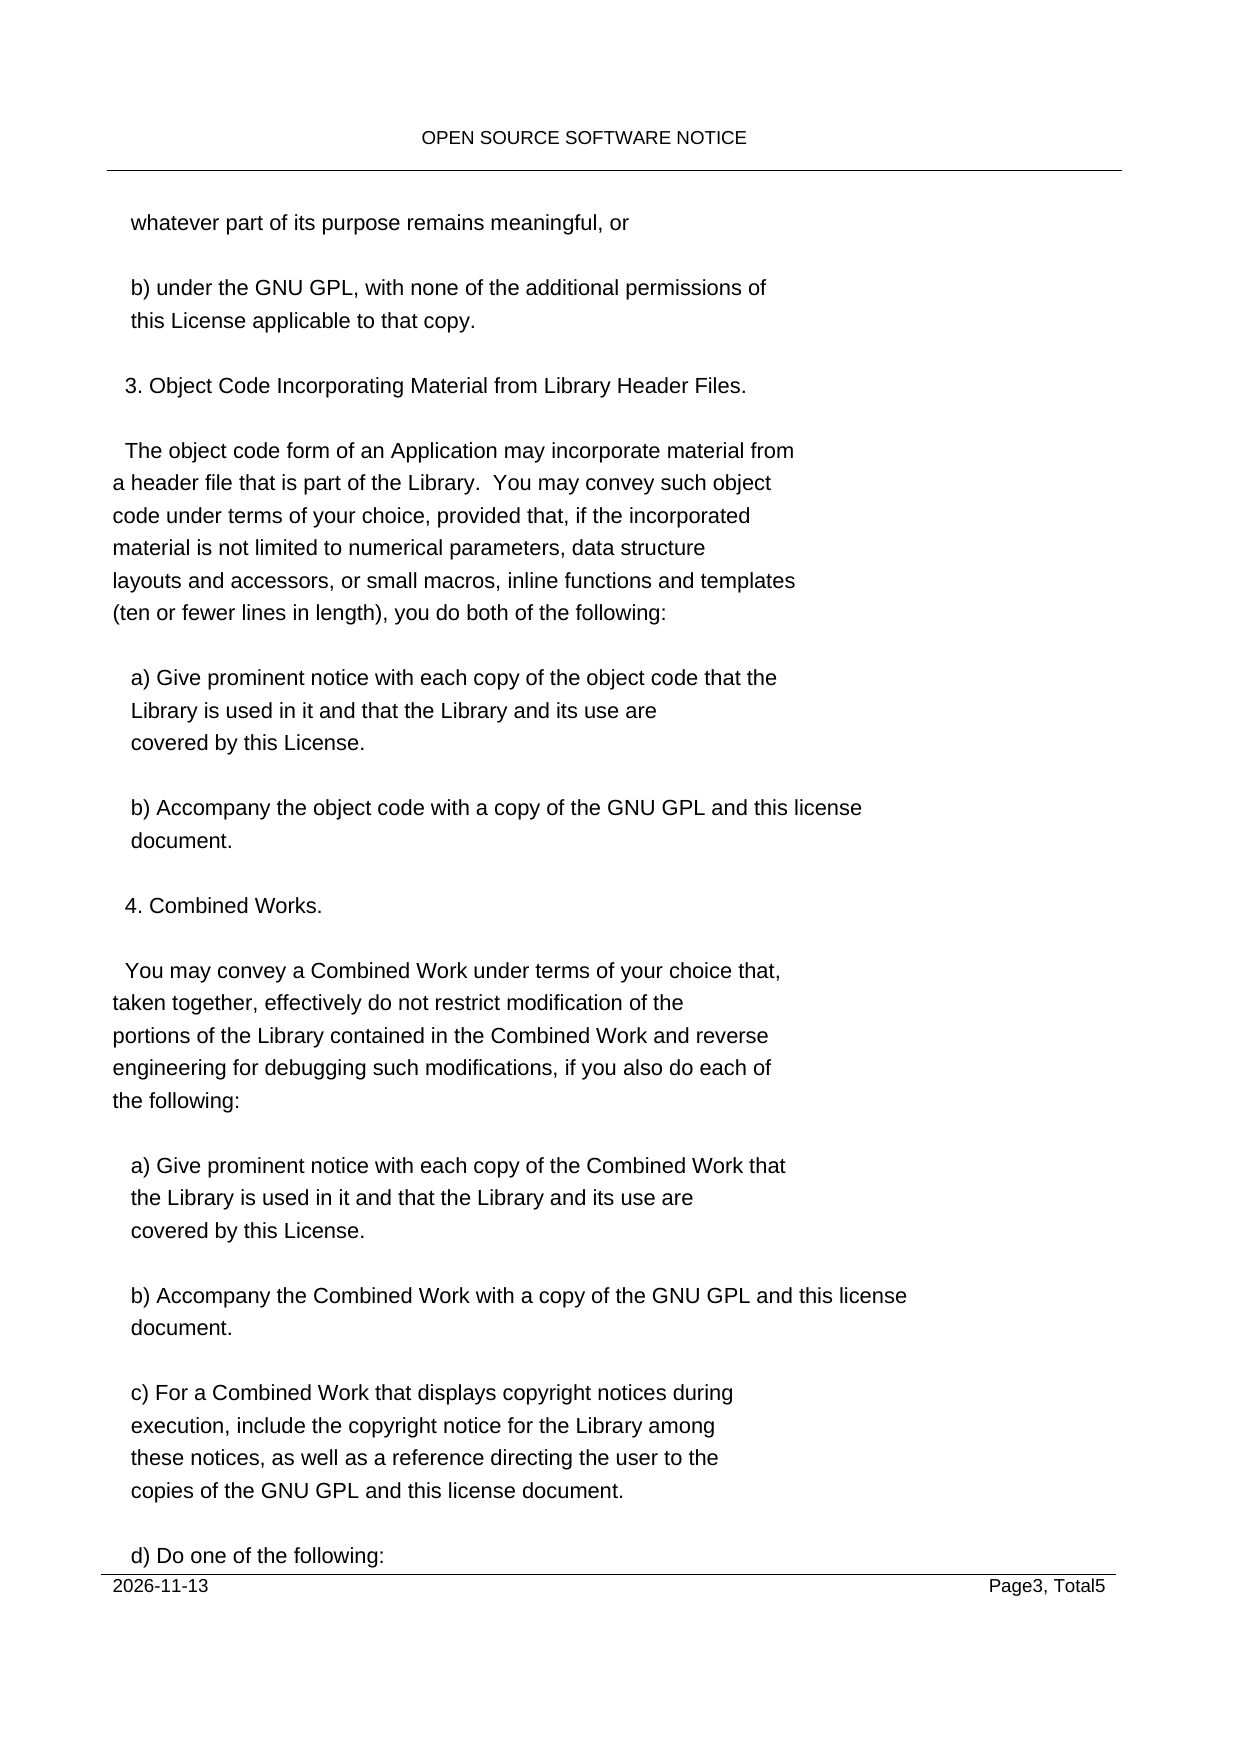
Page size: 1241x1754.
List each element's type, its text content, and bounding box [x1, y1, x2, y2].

text this License applicable to that copy. [112, 304, 1128, 336]
text d) Do one of the following: [112, 1539, 1128, 1571]
text copies of the GNU GPL and this license document. [112, 1474, 1128, 1506]
text b) Accompany the object code with a copy of the GNU GPL and this license [112, 791, 1128, 824]
text whatever part of its purpose remains meaningful, or [112, 206, 1128, 239]
text taken together, effectively do not restrict modification of the [112, 986, 1128, 1019]
text 4. Combined Works. [112, 889, 1128, 921]
text The object code form of an Application may incorporate material from [112, 434, 1128, 466]
text (ten or fewer lines in length), you do both of the following: [112, 596, 1128, 629]
text execution, include the copyright notice for the Library among [112, 1409, 1128, 1441]
text b) under the GNU GPL, with none of the additional permissions of [112, 271, 1128, 304]
text You may convey a Combined Work under terms of your choice that, [112, 954, 1128, 986]
text the Library is used in it and that the Library and its use are [112, 1181, 1128, 1214]
text portions of the Library contained in the Combined Work and reverse [112, 1019, 1128, 1051]
text covered by this License. [112, 726, 1128, 759]
text document. [112, 1311, 1128, 1344]
text engineering for debugging such modifications, if you also do each of [112, 1051, 1128, 1084]
text the following: [112, 1084, 1128, 1116]
text document. [112, 824, 1128, 856]
text layouts and accessors, or small macros, inline functions and templates [112, 564, 1128, 596]
text b) Accompany the Combined Work with a copy of the GNU GPL and this license [112, 1279, 1128, 1311]
text c) For a Combined Work that displays copyright notices during [112, 1376, 1128, 1409]
text a) Give prominent notice with each copy of the Combined Work that [112, 1149, 1128, 1181]
text these notices, as well as a reference directing the user to the [112, 1441, 1128, 1474]
text code under terms of your choice, provided that, if the incorporated [112, 499, 1128, 531]
text a header file that is part of the Library. You may convey such object [112, 466, 1128, 499]
text 3. Object Code Incorporating Material from Library Header Files. [112, 369, 1128, 401]
text a) Give prominent notice with each copy of the object code that the [112, 661, 1128, 694]
text material is not limited to numerical parameters, data structure [112, 531, 1128, 564]
text covered by this License. [112, 1214, 1128, 1246]
text Library is used in it and that the Library and its use are [112, 694, 1128, 726]
